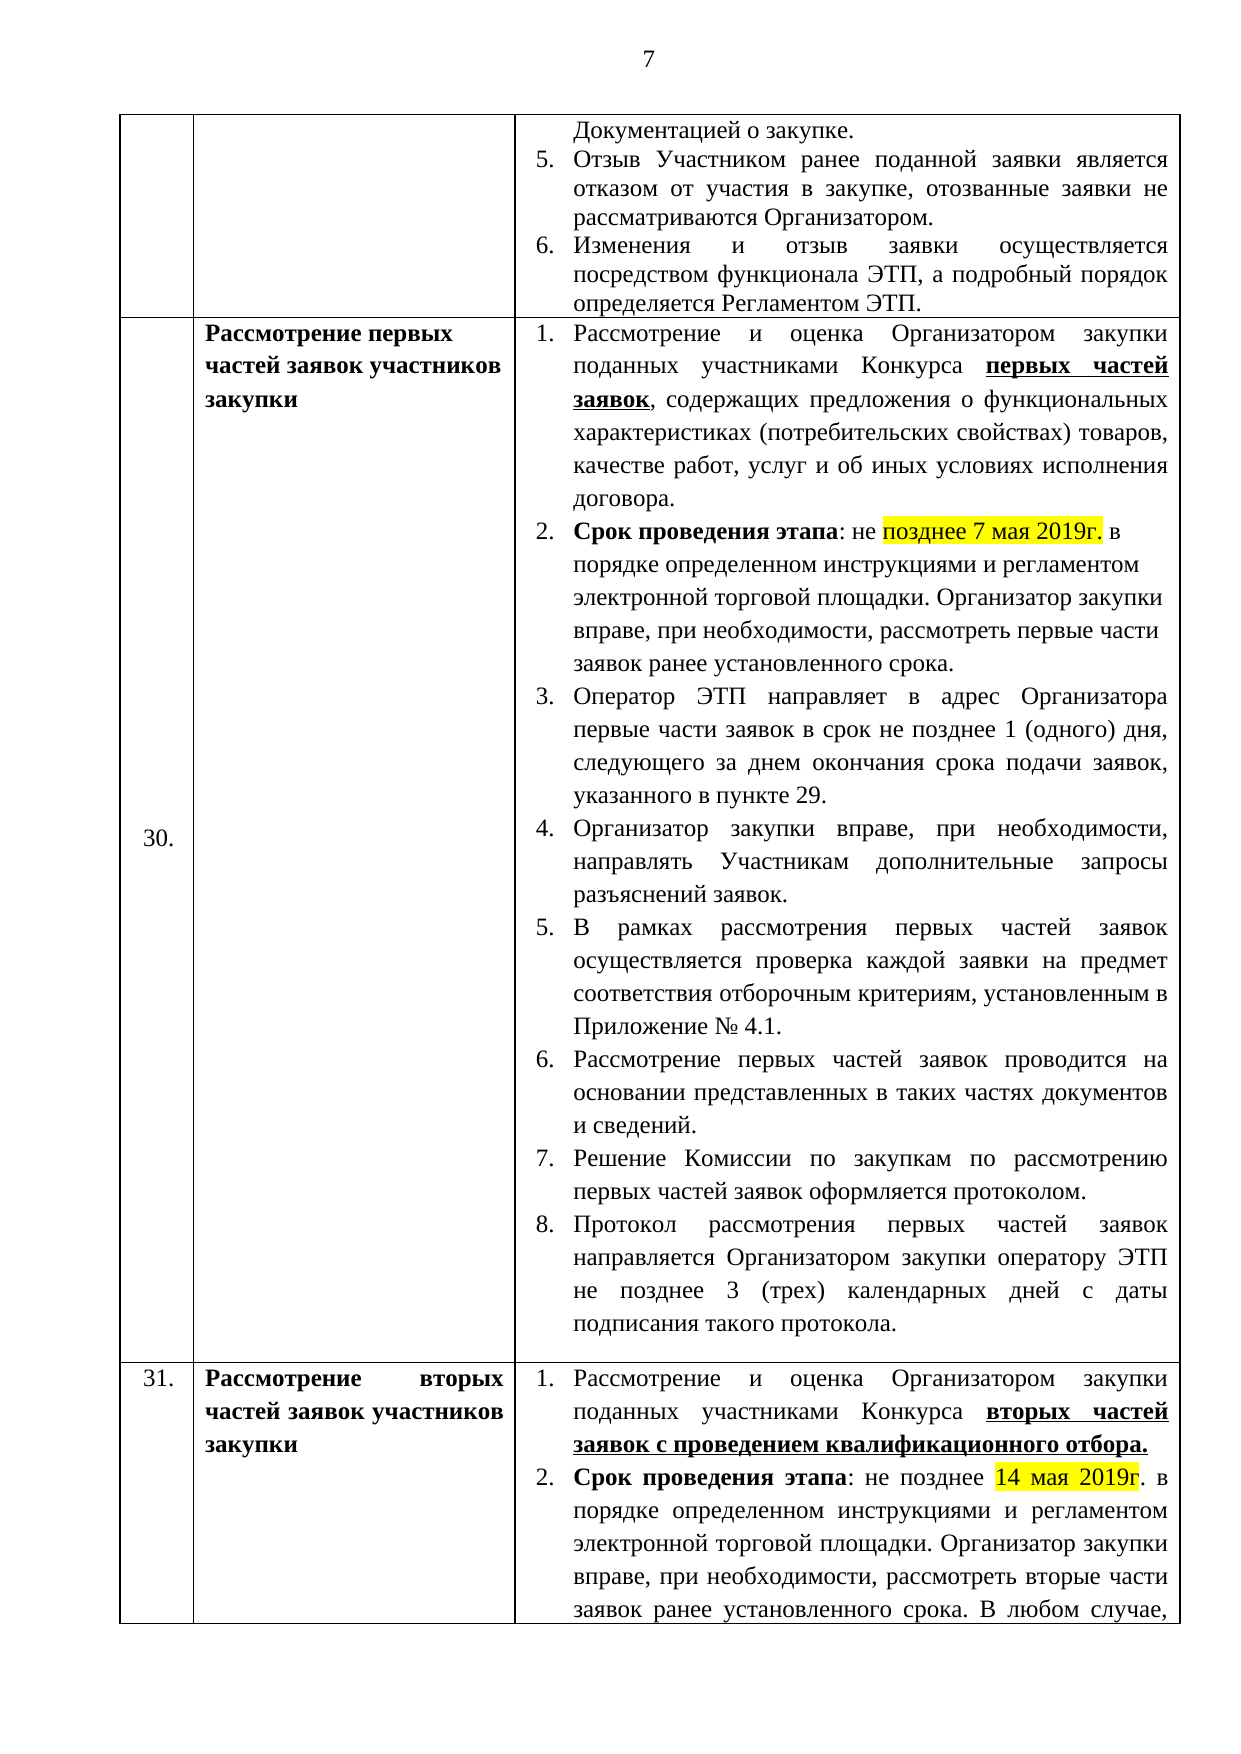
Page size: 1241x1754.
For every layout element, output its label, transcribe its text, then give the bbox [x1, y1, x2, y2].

table_cell Рассмотрение первых частей заявок участников закупки [194, 318, 514, 1362]
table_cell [516, 1363, 1179, 1623]
table_cell [121, 115, 193, 317]
table_cell Рассмотрение и оценка Организатором закупки поданных участниками Конкурса первых частей заявок, содержащих предложения о функциональных характеристиках (потребительских свойствах) товаров, качестве работ, услуг и об иных условиях исполнения договора. Срок проведения этапа: не позднее 7 мая 2019г. в порядке определенном инструкциями и регламентом электронной торговой площадки. Организатор закупки вправе, при необходимости, рассмотреть первые части заявок ранее установленного срока. Оператор ЭТП направляет в адрес Организатора первые части заявок в срок не позднее 1 (одного) дня, следующего за днем окончания срока подачи заявок, указанного в пункте 29. Организатор закупки вправе, при необходимости, направлять Участникам дополнительные запросы разъяснений заявок. В рамках рассмотрения первых частей заявок осуществляется проверка каждой заявки на предмет соответствия отборочным критериям, установленным в Приложение № 4.1. Рассмотрение первых частей заявок проводится на основании представленных в таких частях документов и сведений. Решение Комиссии по закупкам по рассмотрению первых частей заявок оформляется протоколом. Протокол рассмотрения первых частей заявок направляется Организатором закупки оператору ЭТП не позднее 3 (трех) календарных дней с даты подписания такого протокола. [516, 318, 1179, 1362]
table_cell [121, 1363, 193, 1623]
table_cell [194, 115, 514, 317]
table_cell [194, 1363, 514, 1623]
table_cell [516, 115, 1179, 317]
table_cell [121, 318, 193, 1362]
